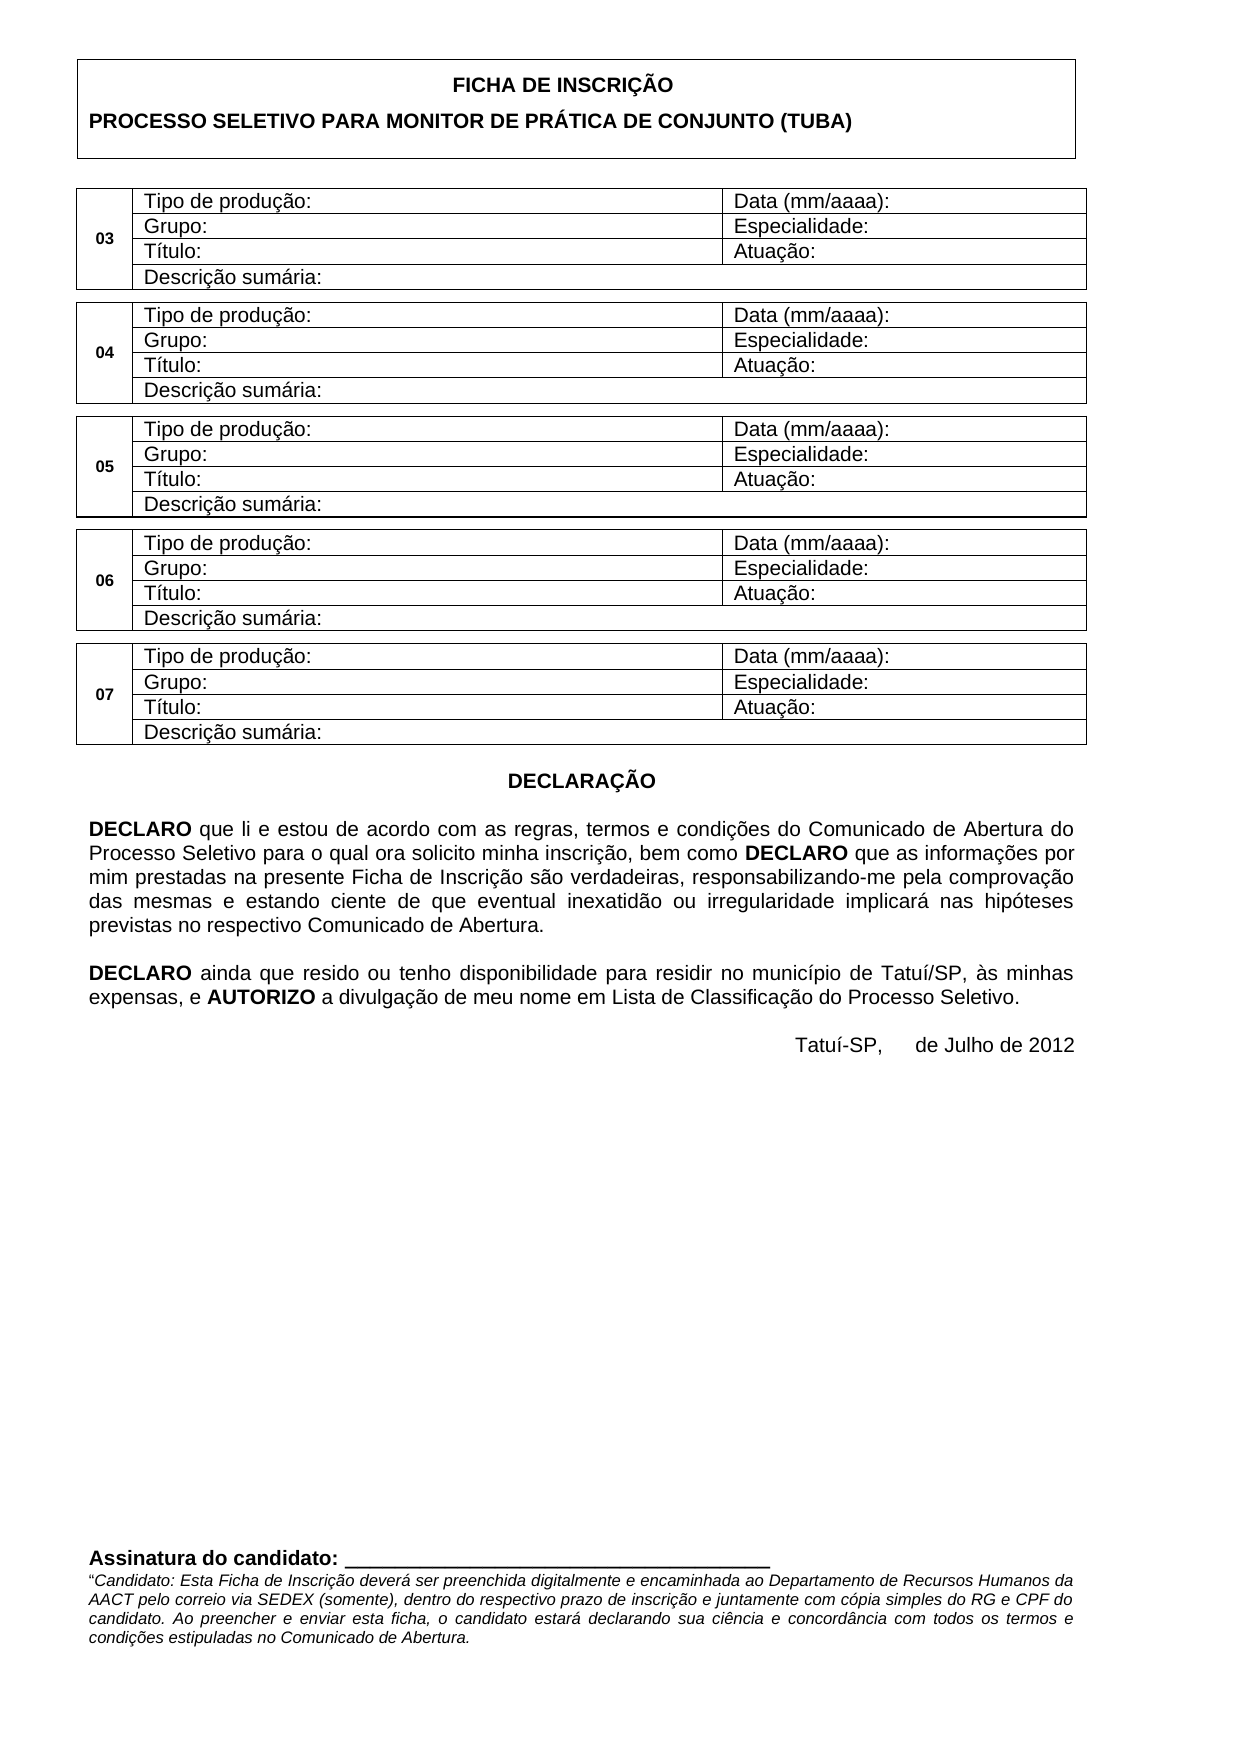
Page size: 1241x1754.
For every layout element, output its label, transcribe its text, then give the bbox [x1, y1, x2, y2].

table_header Tipo de produção: [133, 303, 722, 327]
table_cell Grupo: [133, 328, 722, 352]
table_header Data (mm/aaaa): [723, 189, 1086, 213]
table_cell Descrição sumária: [133, 265, 1086, 289]
table_cell Título: [133, 581, 722, 605]
table_cell Título: [133, 239, 722, 263]
table_cell Grupo: [133, 670, 722, 694]
table_cell Descrição sumária: [133, 492, 1086, 516]
table_header Tipo de produção: [133, 189, 722, 213]
table_cell Atuação: [723, 353, 1086, 377]
table_cell Grupo: [133, 556, 722, 580]
text DECLARAÇÃO [89, 769, 1075, 793]
text DECLARO ainda que resido ou tenho disponibilidade para residir no município de Tatuí/SP, às minhas expensas, e AUTORIZO a divulgação de meu nome em Lista de Classificação do Processo Seletivo. [89, 961, 1075, 1009]
table_cell Atuação: [723, 239, 1086, 263]
text Tatuí-SP, de Julho de 2012 [89, 1033, 1075, 1057]
table_cell Título: [133, 695, 722, 719]
table_header Data (mm/aaaa): [723, 644, 1086, 668]
table_header Tipo de produção: [133, 417, 722, 441]
text DECLARO que li e estou de acordo com as regras, termos e condições do Comunicado de Abertura do Processo Seletivo para o qual ora solicito minha inscrição, bem como DECLARO que as informações por mim prestadas na presente Ficha de Inscrição são verdadeiras, responsabilizando-me pela comprovação das mesmas e estando ciente de que eventual inexatidão ou irregularidade implicará nas hipóteses previstas no respectivo Comunicado de Abertura. [89, 817, 1075, 937]
table_header 05 [77, 417, 132, 516]
table_cell Descrição sumária: [133, 378, 1086, 402]
table_header 04 [77, 303, 132, 402]
table_cell Especialidade: [723, 556, 1086, 580]
table_cell Título: [133, 467, 722, 491]
table_cell Atuação: [723, 467, 1086, 491]
table_cell Especialidade: [723, 442, 1086, 466]
table_cell Título: [133, 353, 722, 377]
table_cell Especialidade: [723, 328, 1086, 352]
table_cell Grupo: [133, 214, 722, 238]
table_header Data (mm/aaaa): [723, 530, 1086, 554]
table_header Tipo de produção: [133, 530, 722, 554]
table_header Tipo de produção: [133, 644, 722, 668]
table_cell Descrição sumária: [133, 720, 1086, 744]
table_cell Atuação: [723, 581, 1086, 605]
table_header 06 [77, 530, 132, 630]
table_cell Descrição sumária: [133, 606, 1086, 630]
table_header 07 [77, 644, 132, 744]
table_cell Atuação: [723, 695, 1086, 719]
table_header Data (mm/aaaa): [723, 303, 1086, 327]
table_cell Grupo: [133, 442, 722, 466]
table_header Data (mm/aaaa): [723, 417, 1086, 441]
table_cell Especialidade: [723, 214, 1086, 238]
table_cell Especialidade: [723, 670, 1086, 694]
table_header 03 [77, 189, 132, 289]
